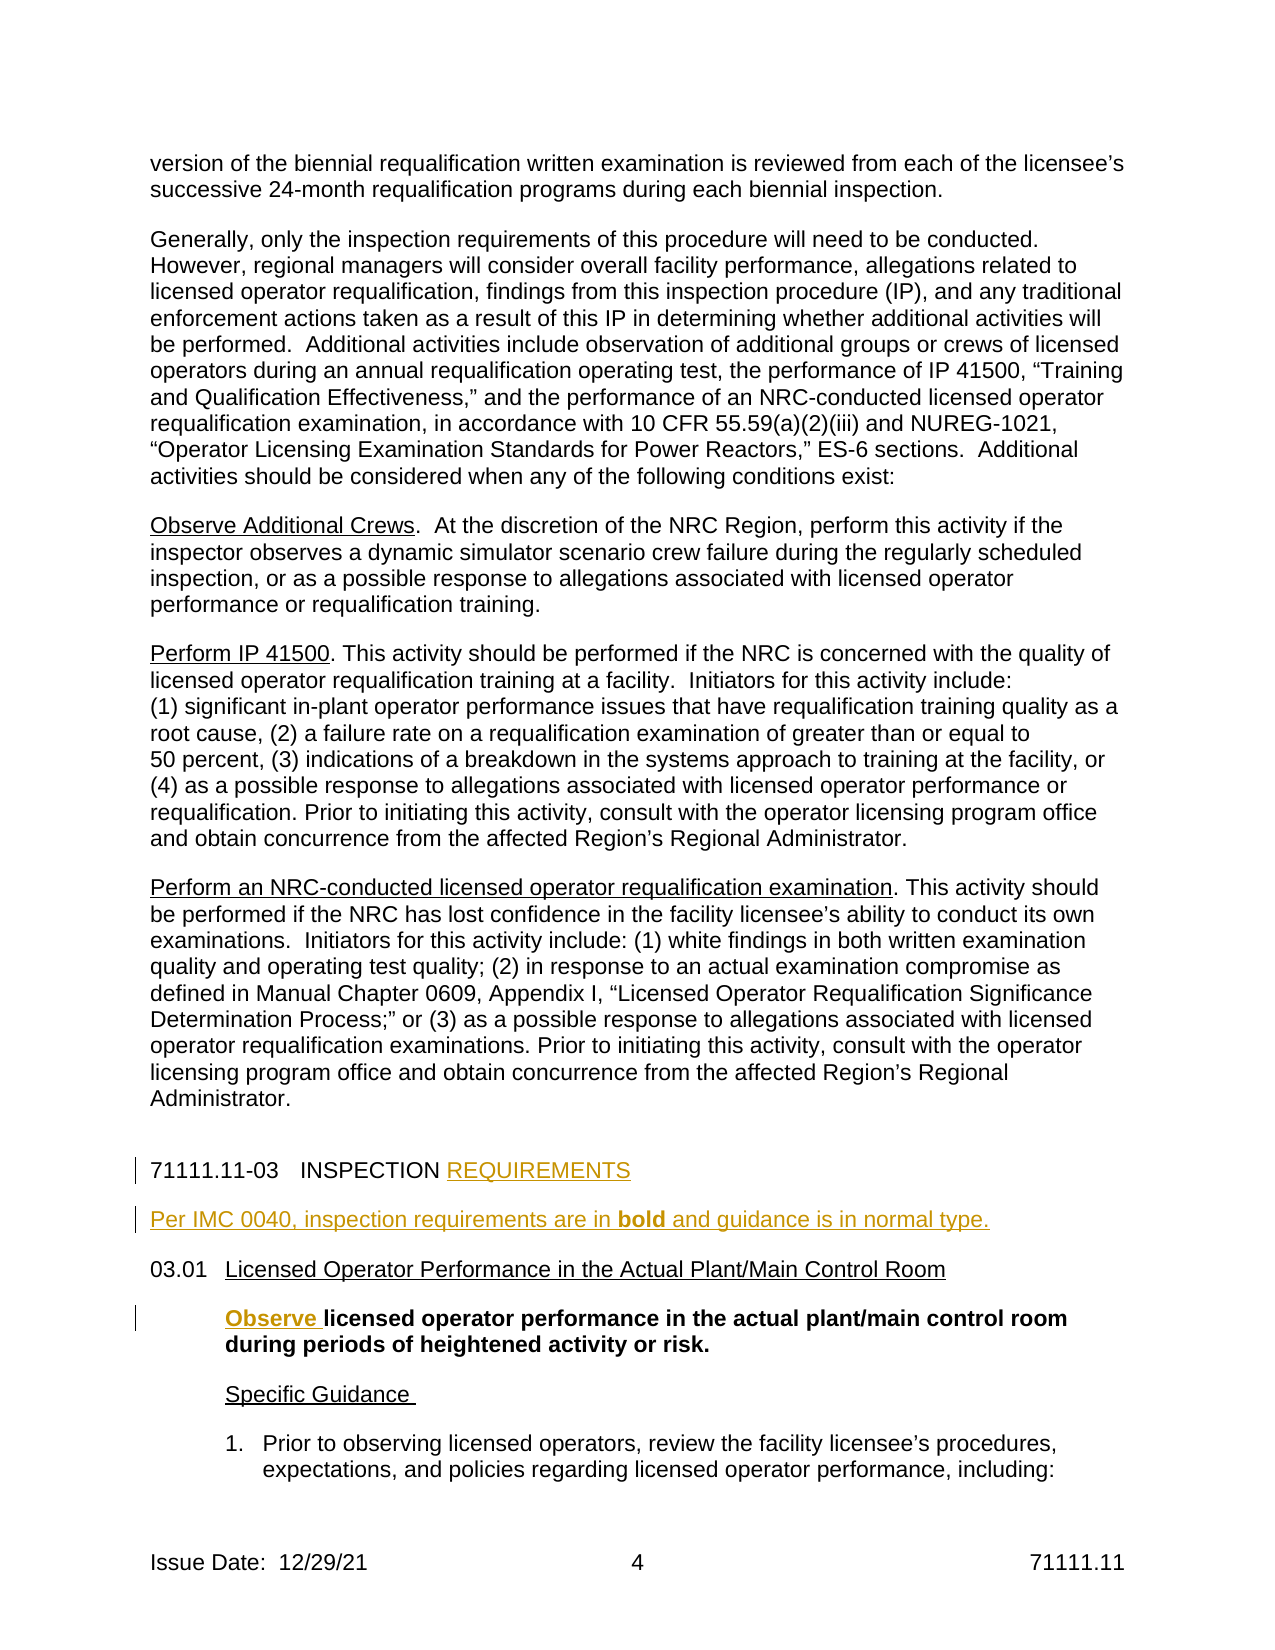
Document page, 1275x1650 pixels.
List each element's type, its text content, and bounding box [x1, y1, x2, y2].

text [150, 150, 1125, 203]
text Specific Guidance [225, 1381, 1125, 1407]
text Generally, only the inspection requirements of this procedure will need to be conducted. However, regional managers will consider overall facility performance, allegations related to licensed operator requalification, findings from this inspection procedure (IP), and any traditional enforcement actions taken as a result of this IP in determining whether additional activities will be performed. Additional activities include observation of additional groups or crews of licensed operators during an annual requalification operating test, the performance of IP 41500, “Training and Qualification Effectiveness,” and the performance of an NRC-conducted licensed operator requalification examination, in accordance with 10 CFR 55.59(a)(2)(iii) and NUREG-1021, “Operator Licensing Examination Standards for Power Reactors,” ES-6 sections. Additional activities should be considered when any of the following conditions exist: [150, 226, 1125, 489]
text licensed operator performance in the actual plant/main control room during periods of heightened activity or risk. [225, 1305, 1125, 1358]
text Perform an NRC-conducted licensed operator requalification examination. This activity should be performed if the NRC has lost confidence in the facility licensee’s ability to conduct its own examinations. Initiators for this activity include: (1) white findings in both written examination quality and operating test quality; (2) in response to an actual examination compromise as defined in Manual Chapter 0609, Appendix I, “Licensed Operator Requalification Significance Determination Process;” or (3) as a possible response to allegations associated with licensed operator requalification examinations. Prior to initiating this activity, consult with the operator licensing program office and obtain concurrence from the affected Region’s Regional Administrator. [150, 874, 1125, 1111]
list Prior to observing licensed operators, review the facility licensee’s procedures, expectations, and policies regarding licensed operator performance, including: [225, 1430, 1125, 1483]
text Observe Additional Crews. At the discretion of the NRC Region, perform this activity if the inspector observes a dynamic simulator scenario crew failure during the regularly scheduled inspection, or as a possible response to allegations associated with licensed operator performance or requalification training. [150, 512, 1125, 617]
text Perform IP 41500. This activity should be performed if the NRC is concerned with the quality of licensed operator requalification training at a facility. Initiators for this activity include: (1) significant in-plant operator performance issues that have requalification training quality as a root cause, (2) a failure rate on a requalification examination of greater than or equal to 50 percent, (3) indications of a breakdown in the systems approach to training at the facility, or (4) as a possible response to allegations associated with licensed operator performance or requalification. Prior to initiating this activity, consult with the operator licensing program office and obtain concurrence from the affected Region’s Regional Administrator. [150, 640, 1125, 851]
subtitle 03.01 Licensed Operator Performance in the Actual Plant/Main Control Room [150, 1256, 1125, 1282]
subtitle 71111.11-03 INSPECTION [150, 1157, 1125, 1183]
